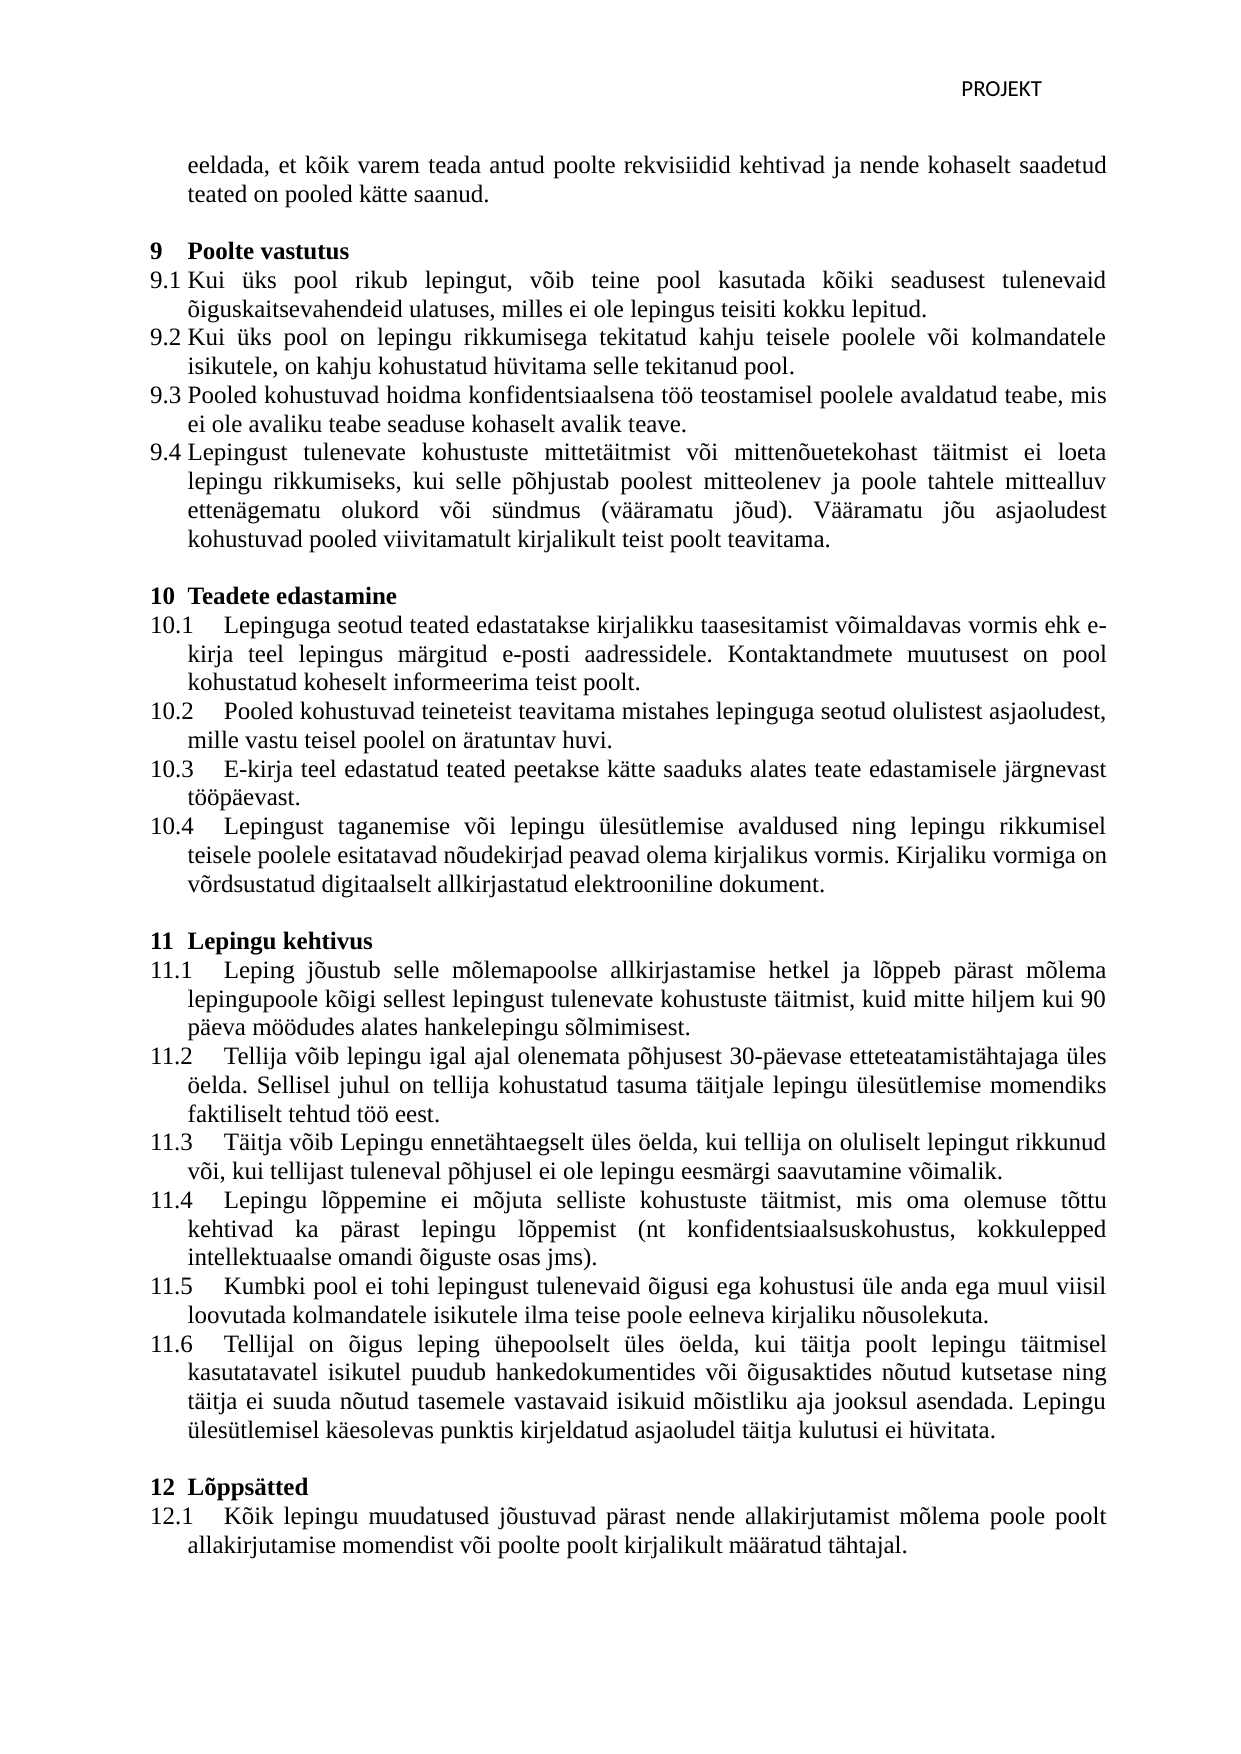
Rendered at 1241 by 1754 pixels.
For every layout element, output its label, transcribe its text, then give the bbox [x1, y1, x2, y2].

list Poolte vastutus [150, 236, 1107, 265]
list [150, 150, 1107, 207]
list Leping jõustub selle mõlemapoolse allkirjastamise hetkel ja lõppeb pärast mõlema lepingupoole kõigi sellest lepingust tulenevate kohustuste täitmist, kuid mitte hiljem kui 90 päeva möödudes alates hankelepingu sõlmimisest. [150, 955, 1107, 1041]
list Lepingust taganemise või lepingu ülesütlemise avaldused ning lepingu rikkumisel teisele poolele esitatavad nõudekirjad peavad olema kirjalikus vormis. Kirjaliku vormiga on võrdsustatud digitaalselt allkirjastatud elektrooniline dokument. [150, 811, 1107, 897]
list Lepingu lõppemine ei mõjuta selliste kohustuste täitmist, mis oma olemuse tõttu kehtivad ka pärast lepingu lõppemist (nt konfidentsiaalsuskohustus, kokkulepped intellektuaalse omandi õiguste osas jms). [150, 1185, 1107, 1271]
list Kui üks pool on lepingu rikkumisega tekitatud kahju teisele poolele või kolmandatele isikutele, on kahju kohustatud hüvitama selle tekitanud pool. [150, 322, 1107, 380]
list Tellijal on õigus leping ühepoolselt üles öelda, kui täitja poolt lepingu täitmisel kasutatavatel isikutel puudub hankedokumentides või õigusaktides nõutud kutsetase ning täitja ei suuda nõutud tasemele vastavaid isikuid mõistliku aja jooksul asendada. Lepingu ülesütlemisel käesolevas punktis kirjeldatud asjaoludel täitja kulutusi ei hüvitata. [150, 1329, 1107, 1444]
list Teadete edastamine [150, 581, 1107, 610]
list Lepingu kehtivus [150, 926, 1107, 955]
list Lõppsätted [150, 1472, 1107, 1501]
list Kõik lepingu muudatused jõustuvad pärast nende allakirjutamist mõlema poole poolt allakirjutamise momendist või poolte poolt kirjalikult määratud tähtajal. [150, 1501, 1107, 1559]
list Kui üks pool rikub lepingut, võib teine pool kasutada kõiki seadusest tulenevaid õiguskaitsevahendeid ulatuses, milles ei ole lepingus teisiti kokku lepitud. [150, 265, 1107, 322]
list Lepinguga seotud teated edastatakse kirjalikku taasesitamist võimaldavas vormis ehk e-kirja teel lepingus märgitud e-posti aadressidele. Kontaktandmete muutusest on pool kohustatud koheselt informeerima teist poolt. [150, 610, 1107, 696]
list E-kirja teel edastatud teated peetakse kätte saaduks alates teate edastamisele järgnevast tööpäevast. [150, 754, 1107, 811]
list Pooled kohustuvad teineteist teavitama mistahes lepinguga seotud olulistest asjaoludest, mille vastu teisel poolel on äratuntav huvi. [150, 696, 1107, 754]
list Täitja võib Lepingu ennetähtaegselt üles öelda, kui tellija on oluliselt lepingut rikkunud või, kui tellijast tuleneval põhjusel ei ole lepingu eesmärgi saavutamine võimalik. [150, 1127, 1107, 1185]
list Kumbki pool ei tohi lepingust tulenevaid õigusi ega kohustusi üle anda ega muul viisil loovutada kolmandatele isikutele ilma teise poole eelneva kirjaliku nõusolekuta. [150, 1271, 1107, 1329]
list Pooled kohustuvad hoidma konfidentsiaalsena töö teostamisel poolele avaldatud teabe, mis ei ole avaliku teabe seaduse kohaselt avalik teave. [150, 380, 1107, 437]
list Tellija võib lepingu igal ajal olenemata põhjusest 30-päevase etteteatamistähtajaga üles öelda. Sellisel juhul on tellija kohustatud tasuma täitjale lepingu ülesütlemise momendiks faktiliselt tehtud töö eest. [150, 1041, 1107, 1127]
list Lepingust tulenevate kohustuste mittetäitmist või mittenõuetekohast täitmist ei loeta lepingu rikkumiseks, kui selle põhjustab poolest mitteolenev ja poole tahtele mittealluv ettenägematu olukord või sündmus (vääramatu jõud). Vääramatu jõu asjaoludest kohustuvad pooled viivitamatult kirjalikult teist poolt teavitama. [150, 437, 1107, 552]
